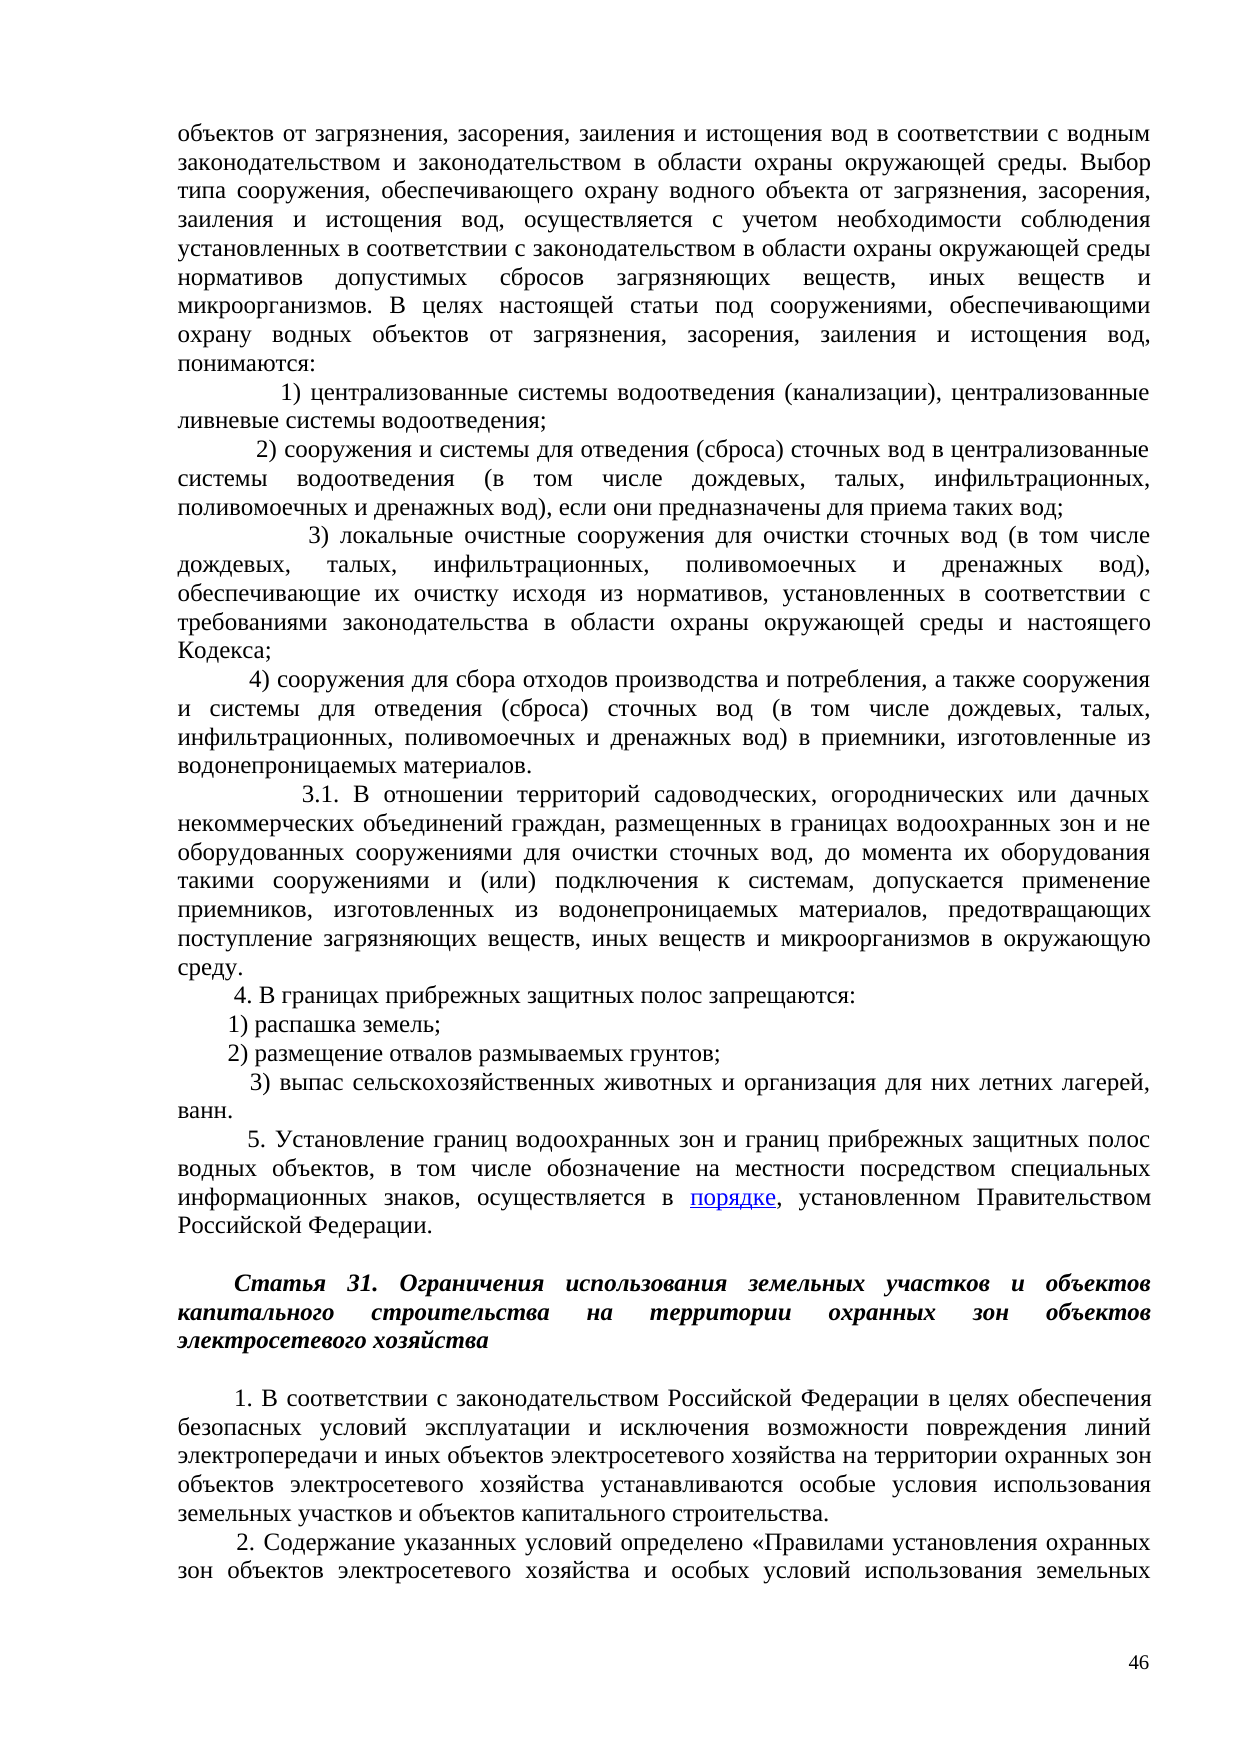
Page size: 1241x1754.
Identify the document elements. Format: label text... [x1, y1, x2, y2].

text 3) выпас сельскохозяйственных животных и организация для них летних лагерей, ванн. [177, 1067, 1152, 1124]
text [177, 118, 1152, 377]
text 3.1. В отношении территорий садоводческих, огороднических или дачных некоммерческих объединений граждан, размещенных в границах водоохранных зон и не оборудованных сооружениями для очистки сточных вод, до момента их оборудования такими сооружениями и (или) подключения к системам, допускается применение приемников, изготовленных из водонепроницаемых материалов, предотвращающих поступление загрязняющих веществ, иных веществ и микроорганизмов в окружающую среду. [177, 779, 1152, 981]
text 2) сооружения и системы для отведения (сброса) сточных вод в централизованные системы водоотведения (в том числе дождевых, талых, инфильтрационных, поливомоечных и дренажных вод), если они предназначены для приема таких вод; [177, 434, 1152, 521]
text Статья 31. Ограничения использования земельных участков и объектов капитального строительства на территории охранных зон объектов электросетевого хозяйства [177, 1268, 1152, 1354]
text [177, 1527, 1152, 1584]
text 5. Установление границ водоохранных зон и границ прибрежных защитных полос водных объектов, в том числе обозначение на местности посредством специальных информационных знаков, осуществляется в порядке, установленном Правительством Российской Федерации. [177, 1124, 1152, 1239]
text 2) размещение отвалов размываемых грунтов; [177, 1038, 1152, 1067]
text 1. В соответствии с законодательством Российской Федерации в целях обеспечения безопасных условий эксплуатации и исключения возможности повреждения линий электропередачи и иных объектов электросетевого хозяйства на территории охранных зон объектов электросетевого хозяйства устанавливаются особые условия использования земельных участков и объектов капитального строительства. [177, 1383, 1152, 1527]
text 1) распашка земель; [177, 1009, 1152, 1038]
text 4. В границах прибрежных защитных полос запрещаются: [177, 981, 1152, 1009]
text 4) сооружения для сбора отходов производства и потребления, а также сооружения и системы для отведения (сброса) сточных вод (в том числе дождевых, талых, инфильтрационных, поливомоечных и дренажных вод) в приемники, изготовленные из водонепроницаемых материалов. [177, 664, 1152, 779]
text 3) локальные очистные сооружения для очистки сточных вод (в том числе дождевых, талых, инфильтрационных, поливомоечных и дренажных вод), обеспечивающие их очистку исходя из нормативов, установленных в соответствии с требованиями законодательства в области охраны окружающей среды и настоящего Кодекса; [177, 521, 1152, 664]
text 1) централизованные системы водоотведения (канализации), централизованные ливневые системы водоотведения; [177, 377, 1152, 434]
